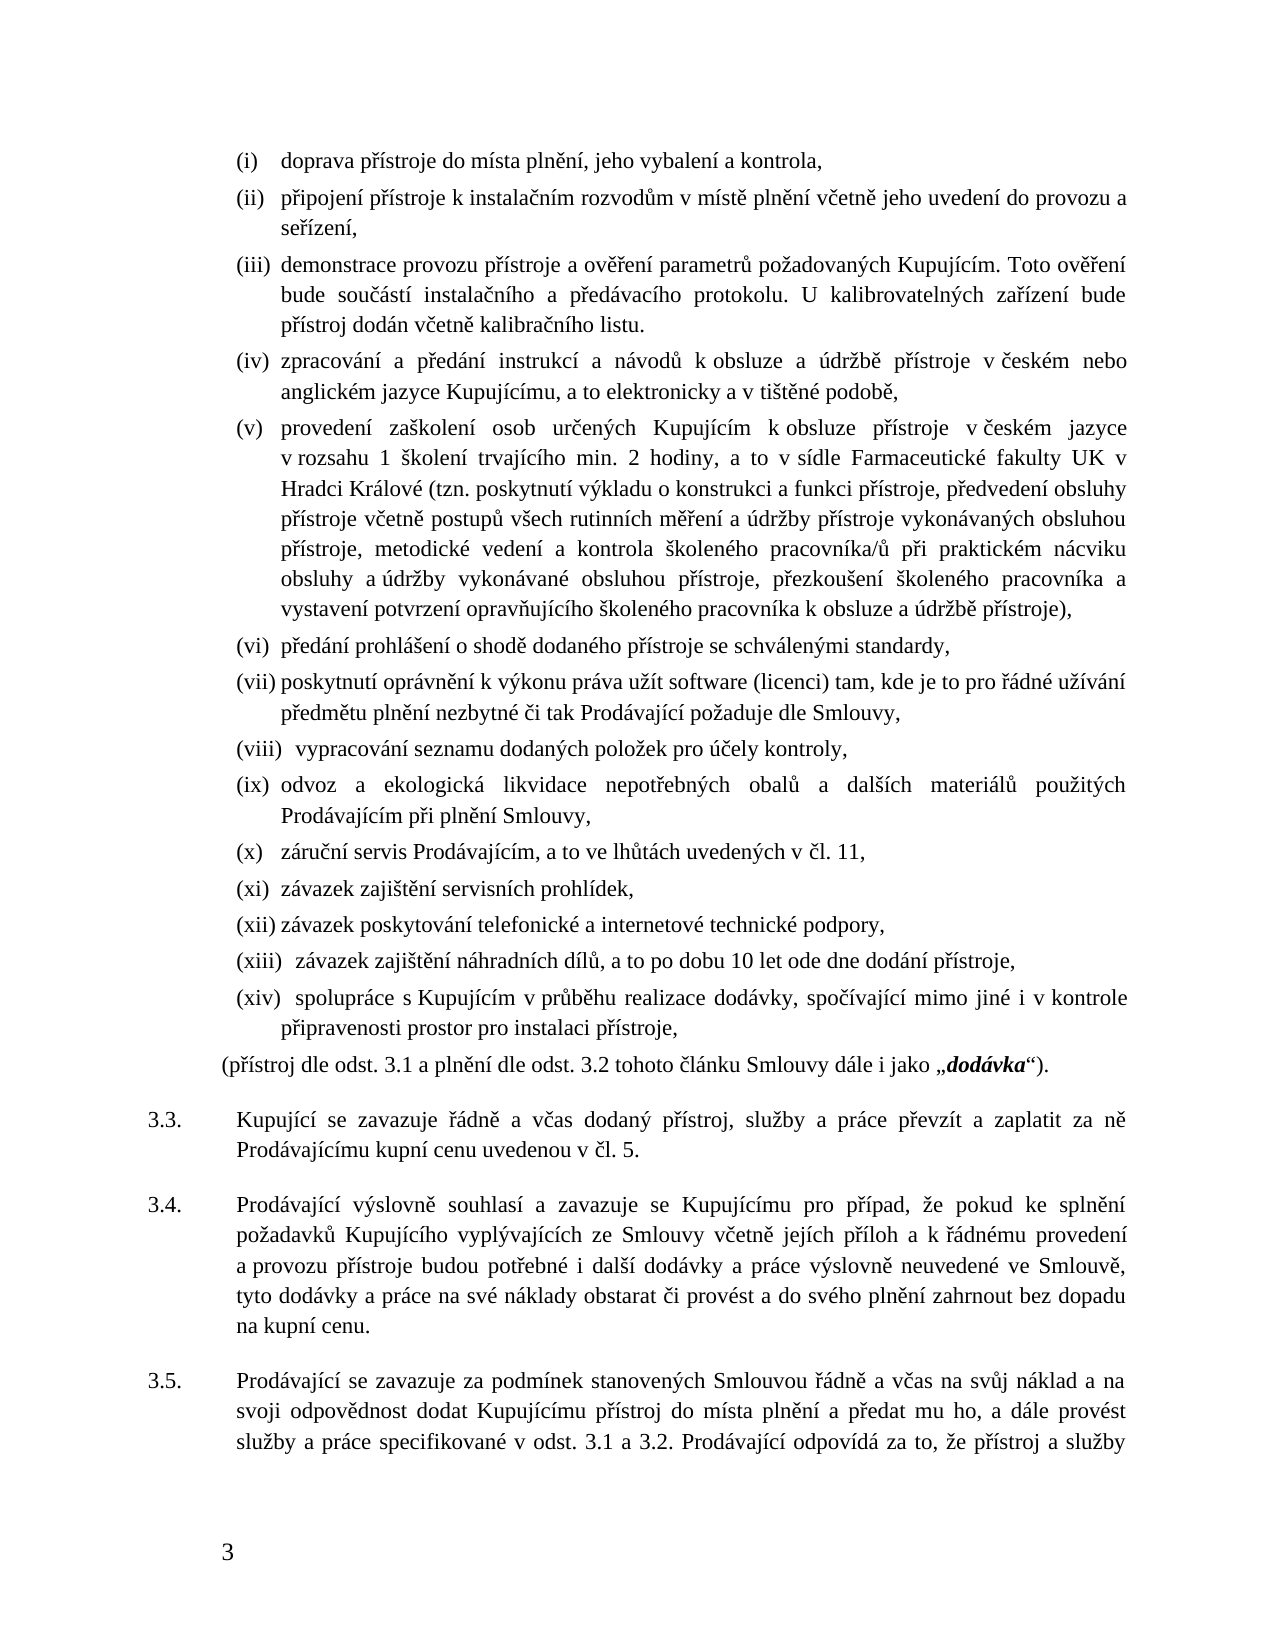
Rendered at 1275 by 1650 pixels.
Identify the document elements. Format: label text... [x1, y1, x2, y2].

list odvoz a ekologická likvidace nepotřebných obalů a dalších materiálů použitých Prodávajícím při plnění Smlouvy, [236, 772, 1127, 828]
list poskytnutí oprávnění k výkonu práva užít software (licenci) tam, kde je to pro řádné užívání předmětu plnění nezbytné či tak Prodávající požaduje dle Smlouvy, [236, 668, 1127, 725]
list demonstrace provozu přístroje a ověření parametrů požadovaných Kupujícím. Toto ověření bude součástí instalačního a předávacího protokolu. U kalibrovatelných zařízení bude přístroj dodán včetně kalibračního listu. [236, 251, 1127, 337]
list doprava přístroje do místa plnění, jeho vybalení a kontrola, [230, 148, 1127, 174]
list záruční servis Prodávajícím, a to ve lhůtách uvedených v čl. 11, [236, 838, 1127, 864]
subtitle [148, 1367, 1127, 1454]
subtitle Prodávající výslovně souhlasí a zavazuje se Kupujícímu pro případ, že pokud ke splnění požadavků Kupujícího vyplývajících ze Smlouvy včetně jejích příloh a k řádnému provedení a provozu přístroje budou potřebné i další dodávky a práce výslovně neuvedené ve Smlouvě, tyto dodávky a práce na své náklady obstarat či provést a do svého plnění zahrnout bez dopadu na kupní cenu. [148, 1191, 1127, 1338]
list vypracování seznamu dodaných položek pro účely kontroly, [236, 735, 1127, 761]
list zpracování a předání instrukcí a návodů k obsluze a údržbě přístroje v českém nebo anglickém jazyce Kupujícímu, a to elektronicky a v tištěné podobě, [236, 348, 1127, 404]
text (přístroj dle odst. 3.1 a plnění dle odst. 3.2 tohoto článku Smlouvy dále i jako „dodávka“). [221, 1051, 1127, 1077]
list předání prohlášení o shodě dodaného přístroje se schválenými standardy, [236, 632, 1127, 658]
list spolupráce s Kupujícím v průběhu realizace dodávky, spočívající mimo jiné i v kontrole připravenosti prostor pro instalaci přístroje, [236, 984, 1127, 1041]
list závazek poskytování telefonické a internetové technické podpory, [236, 911, 1127, 937]
list provedení zaškolení osob určených Kupujícím k obsluze přístroje v českém jazyce v rozsahu 1 školení trvajícího min. 2 hodiny, a to v sídle Farmaceutické fakulty UK v Hradci Králové (tzn. poskytnutí výkladu o konstrukci a funkci přístroje, předvedení obsluhy přístroje včetně postupů všech rutinních měření a údržby přístroje vykonávaných obsluhou přístroje, metodické vedení a kontrola školeného pracovníka/ů při praktickém nácviku obsluhy a údržby vykonávané obsluhou přístroje, přezkoušení školeného pracovníka a vystavení potvrzení opravňujícího školeného pracovníka k obsluze a údržbě přístroje), [236, 414, 1127, 622]
list připojení přístroje k instalačním rozvodům v místě plnění včetně jeho uvedení do provozu a seřízení, [236, 184, 1127, 241]
list závazek zajištění servisních prohlídek, [236, 875, 1127, 901]
subtitle Kupující se zavazuje řádně a včas dodaný přístroj, služby a práce převzít a zaplatit za ně Prodávajícímu kupní cenu uvedenou v čl. 5. [148, 1106, 1127, 1162]
list závazek zajištění náhradních dílů, a to po dobu 10 let ode dne dodání přístroje, [236, 948, 1127, 974]
